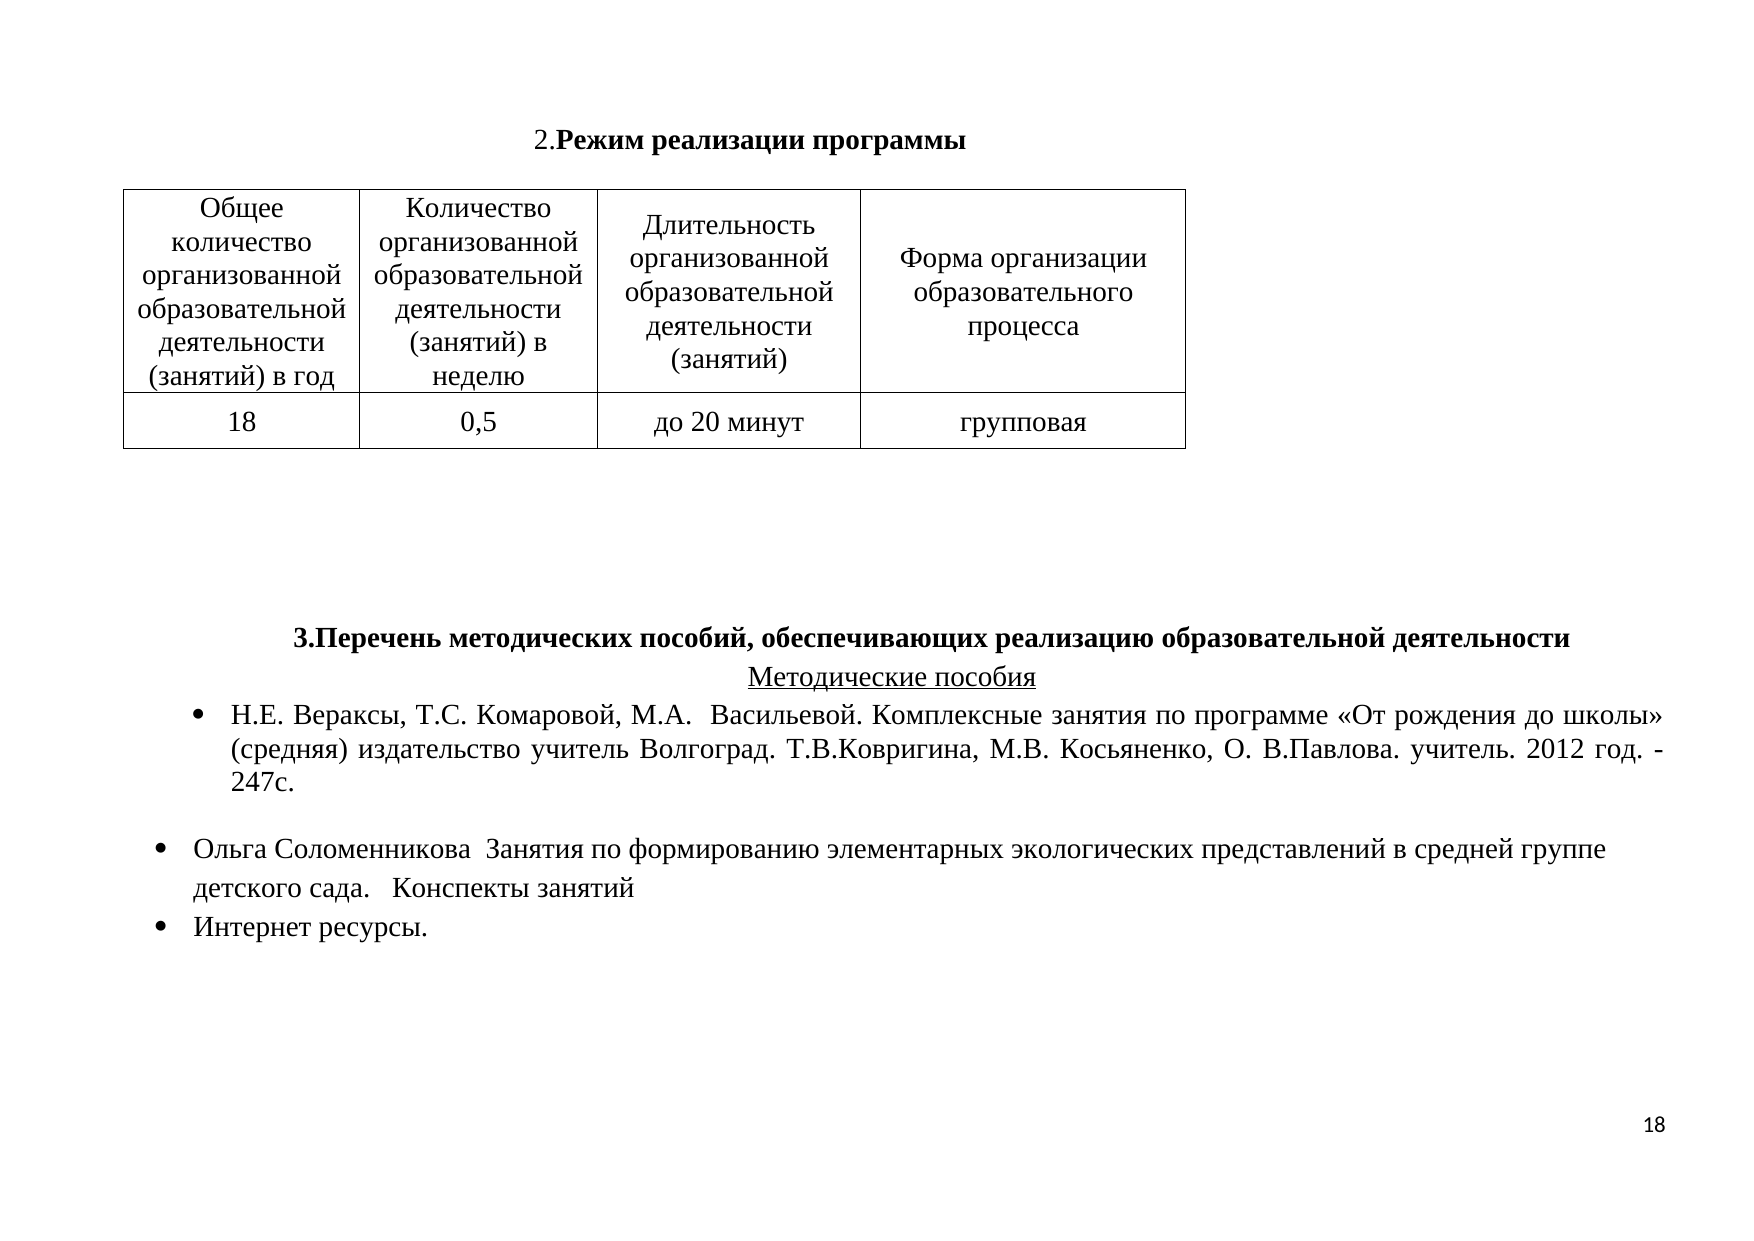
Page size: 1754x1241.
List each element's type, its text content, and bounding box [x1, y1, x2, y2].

text 3.Перечень методических пособий, обеспечивающих реализацию образовательной деятельности [118, 620, 1665, 654]
text 2.Режим реализации программы [118, 122, 1665, 156]
table_header Длительность организованной образовательной деятельности (занятий) [598, 190, 860, 392]
table_header Количество организованной образовательной деятельности (занятий) в неделю [360, 190, 597, 392]
table_cell до 20 минут [598, 393, 860, 448]
table_cell 18 [124, 393, 359, 448]
subtitle Ольга Соломенникова Занятия по формированию элементарных экологических представлений в средней группе детского сада. Конспекты занятий [156, 831, 1665, 904]
table_cell 0,5 [360, 393, 597, 448]
table_header Общее количество организованной образовательной деятельности (занятий) в год [124, 190, 359, 392]
table_header Форма организации образовательного процесса [861, 190, 1185, 392]
list Интернет ресурсы. [156, 909, 1665, 942]
text Методические пособия [118, 659, 1665, 692]
list Н.Е. Вераксы, Т.С. Комаровой, М.А. Васильевой. Комплексные занятия по программе «От рождения до школы» (средняя) издательство учитель Волгоград. Т.В.Ковригина, М.В. Косьяненко, О. В.Павлова. учитель. 2012 год. - 247с. [193, 697, 1665, 798]
table_cell групповая [861, 393, 1185, 448]
